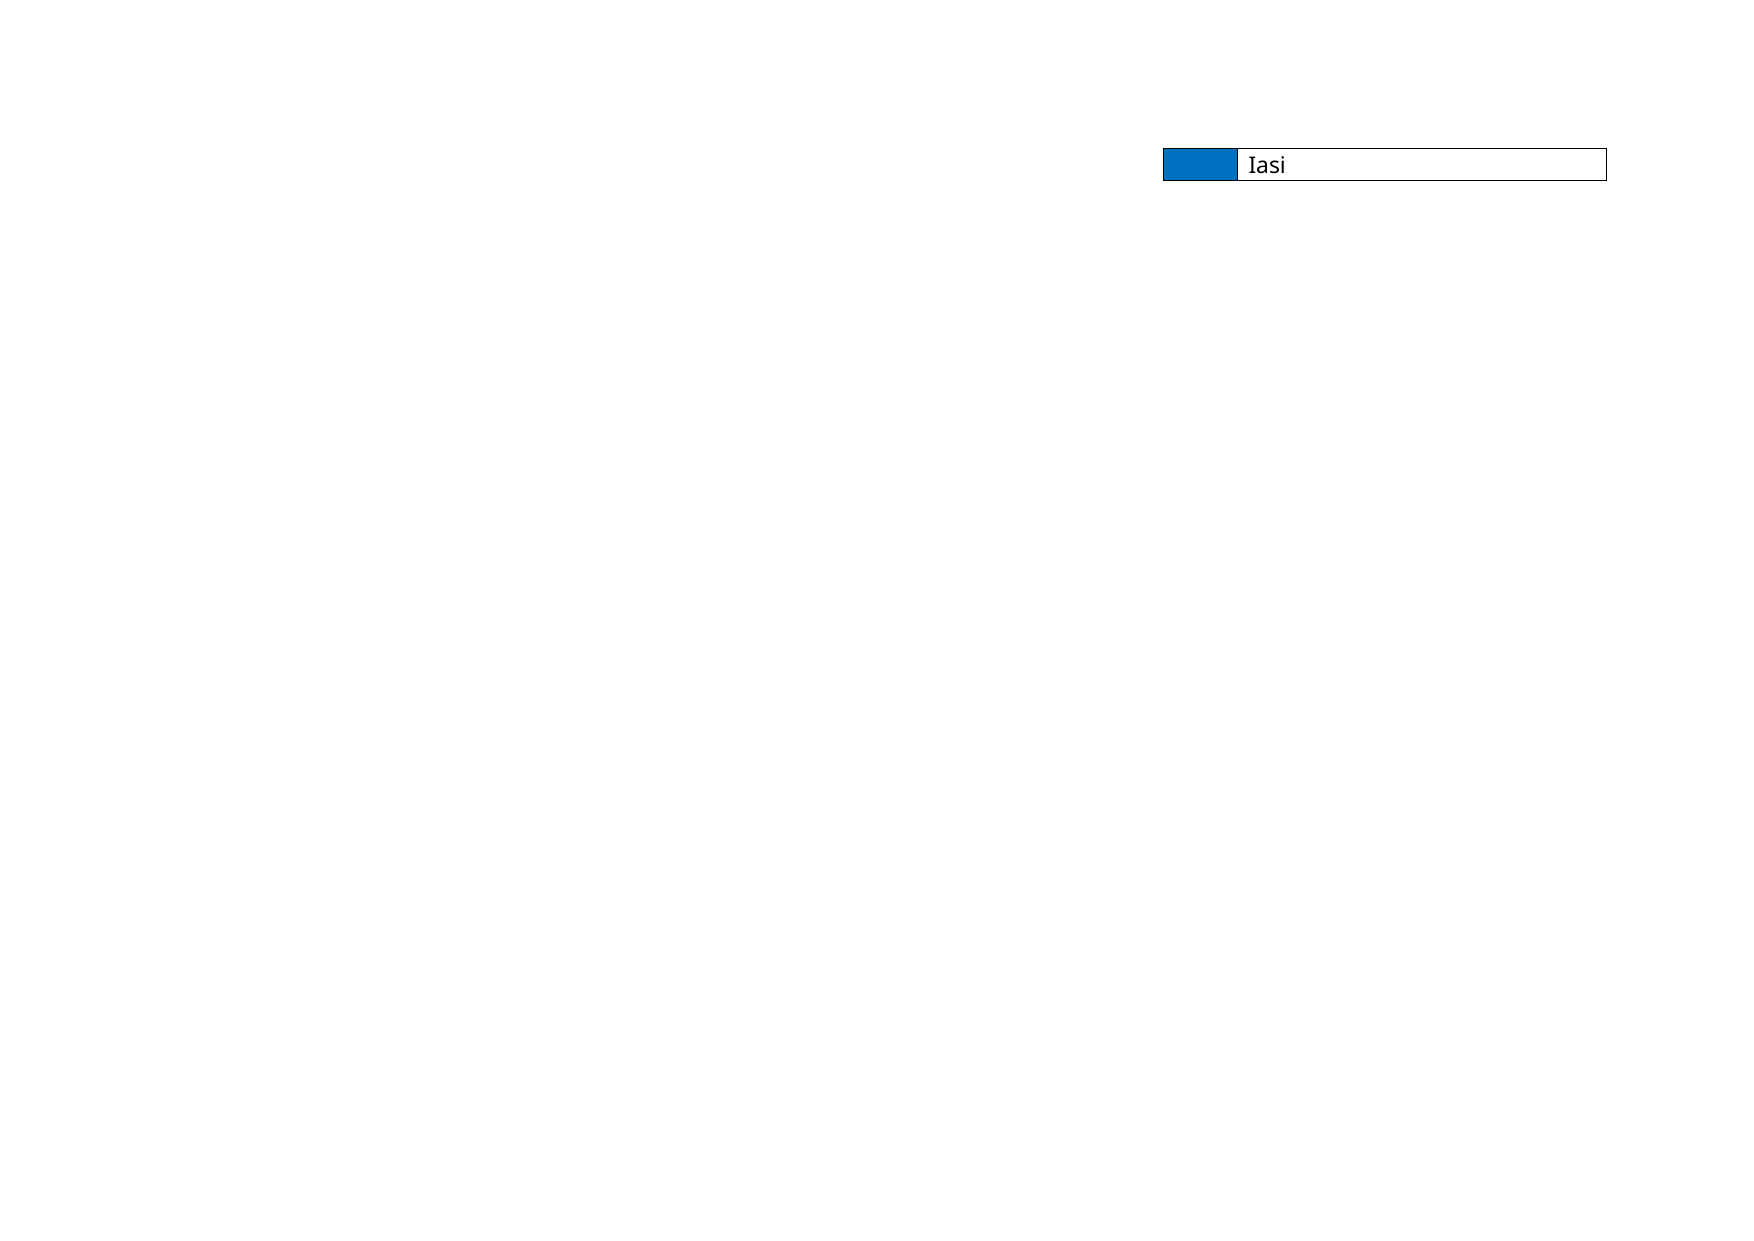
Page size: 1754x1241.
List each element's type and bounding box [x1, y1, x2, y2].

table_cell [1238, 149, 1606, 180]
table_cell [1164, 149, 1237, 180]
